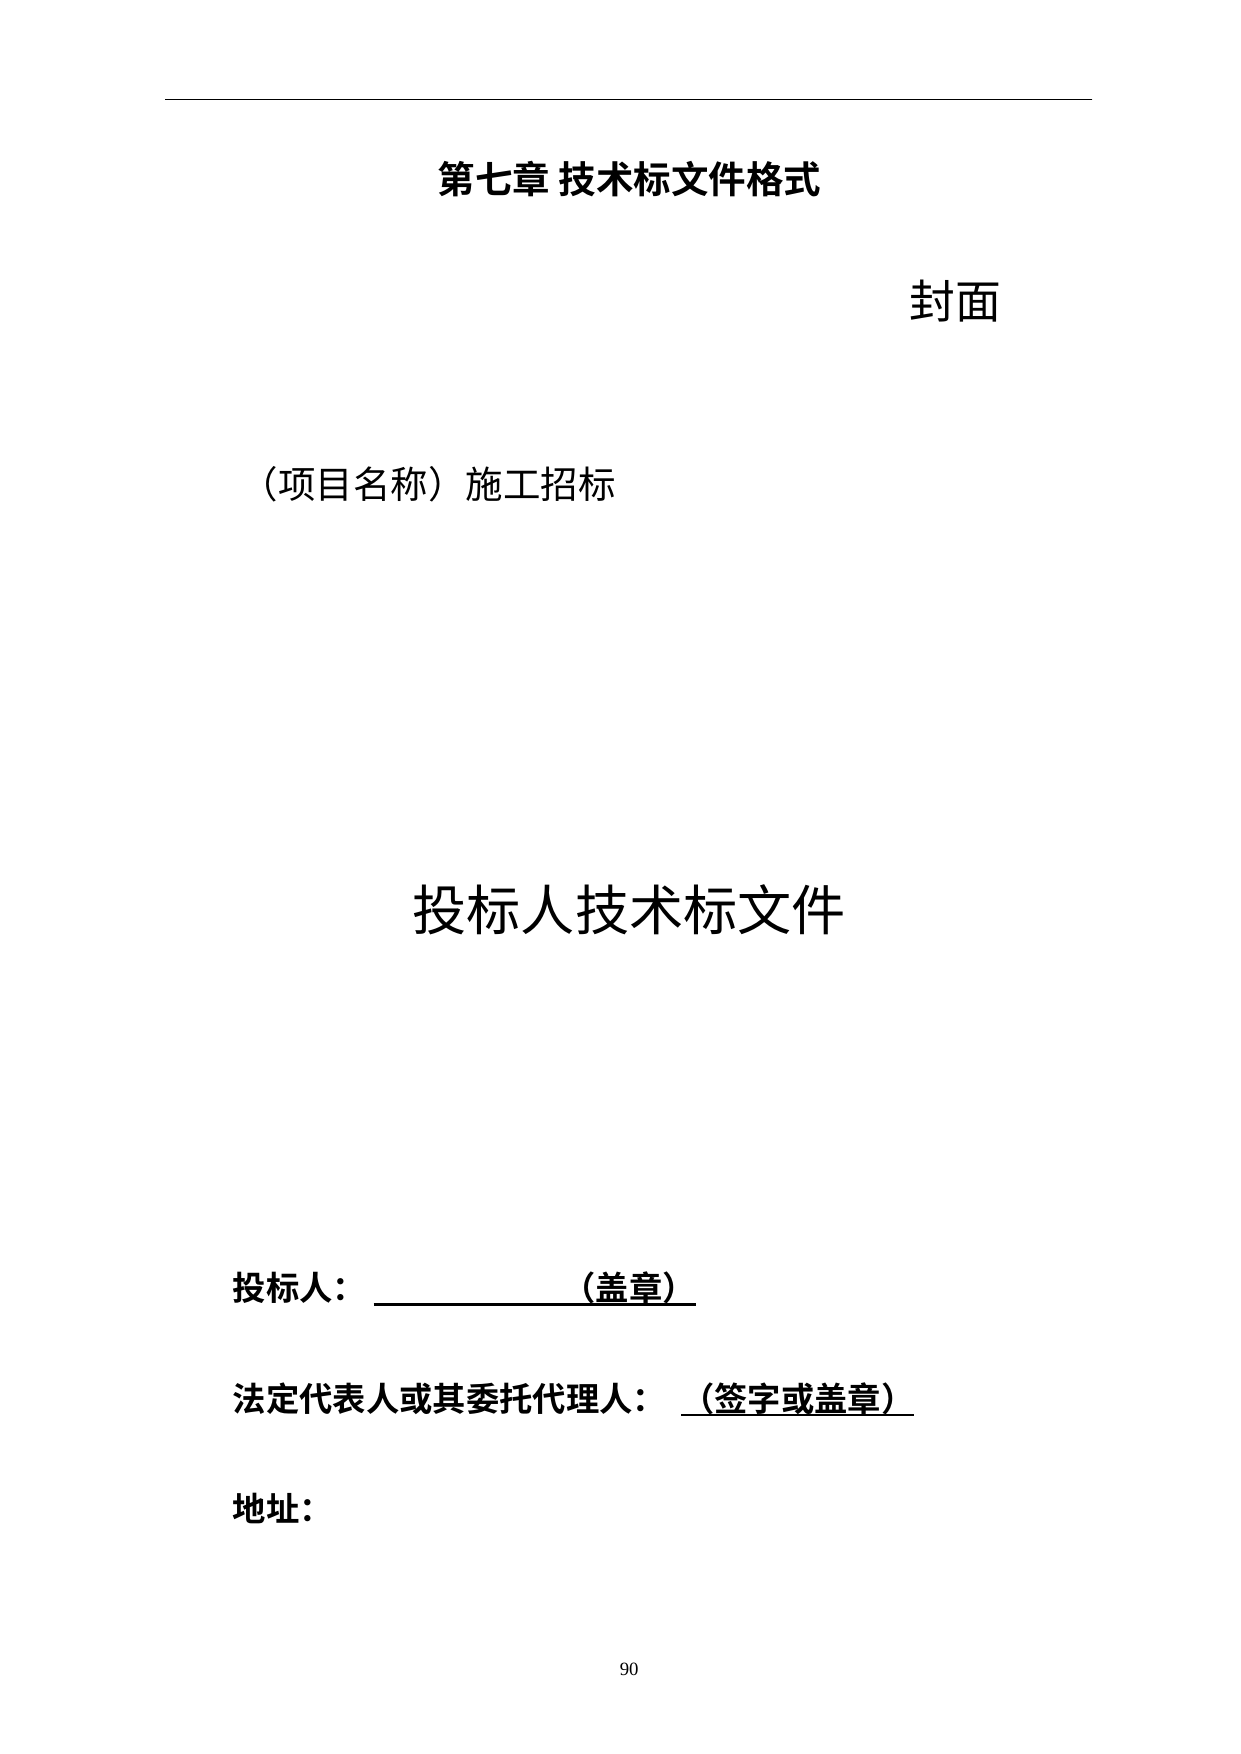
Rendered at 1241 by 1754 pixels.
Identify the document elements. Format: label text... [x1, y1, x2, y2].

text 投标人技术标文件 [165, 868, 1092, 946]
text 投标人： （盖章） [165, 1262, 1092, 1310]
text 地址： [165, 1483, 1092, 1531]
subtitle 第七章 技术标文件格式 [165, 150, 1092, 204]
text （项目名称）施工招标 [165, 454, 1092, 509]
text 法定代表人或其委托代理人： （签字或盖章） [165, 1373, 1092, 1421]
text 封面 [165, 266, 1001, 332]
